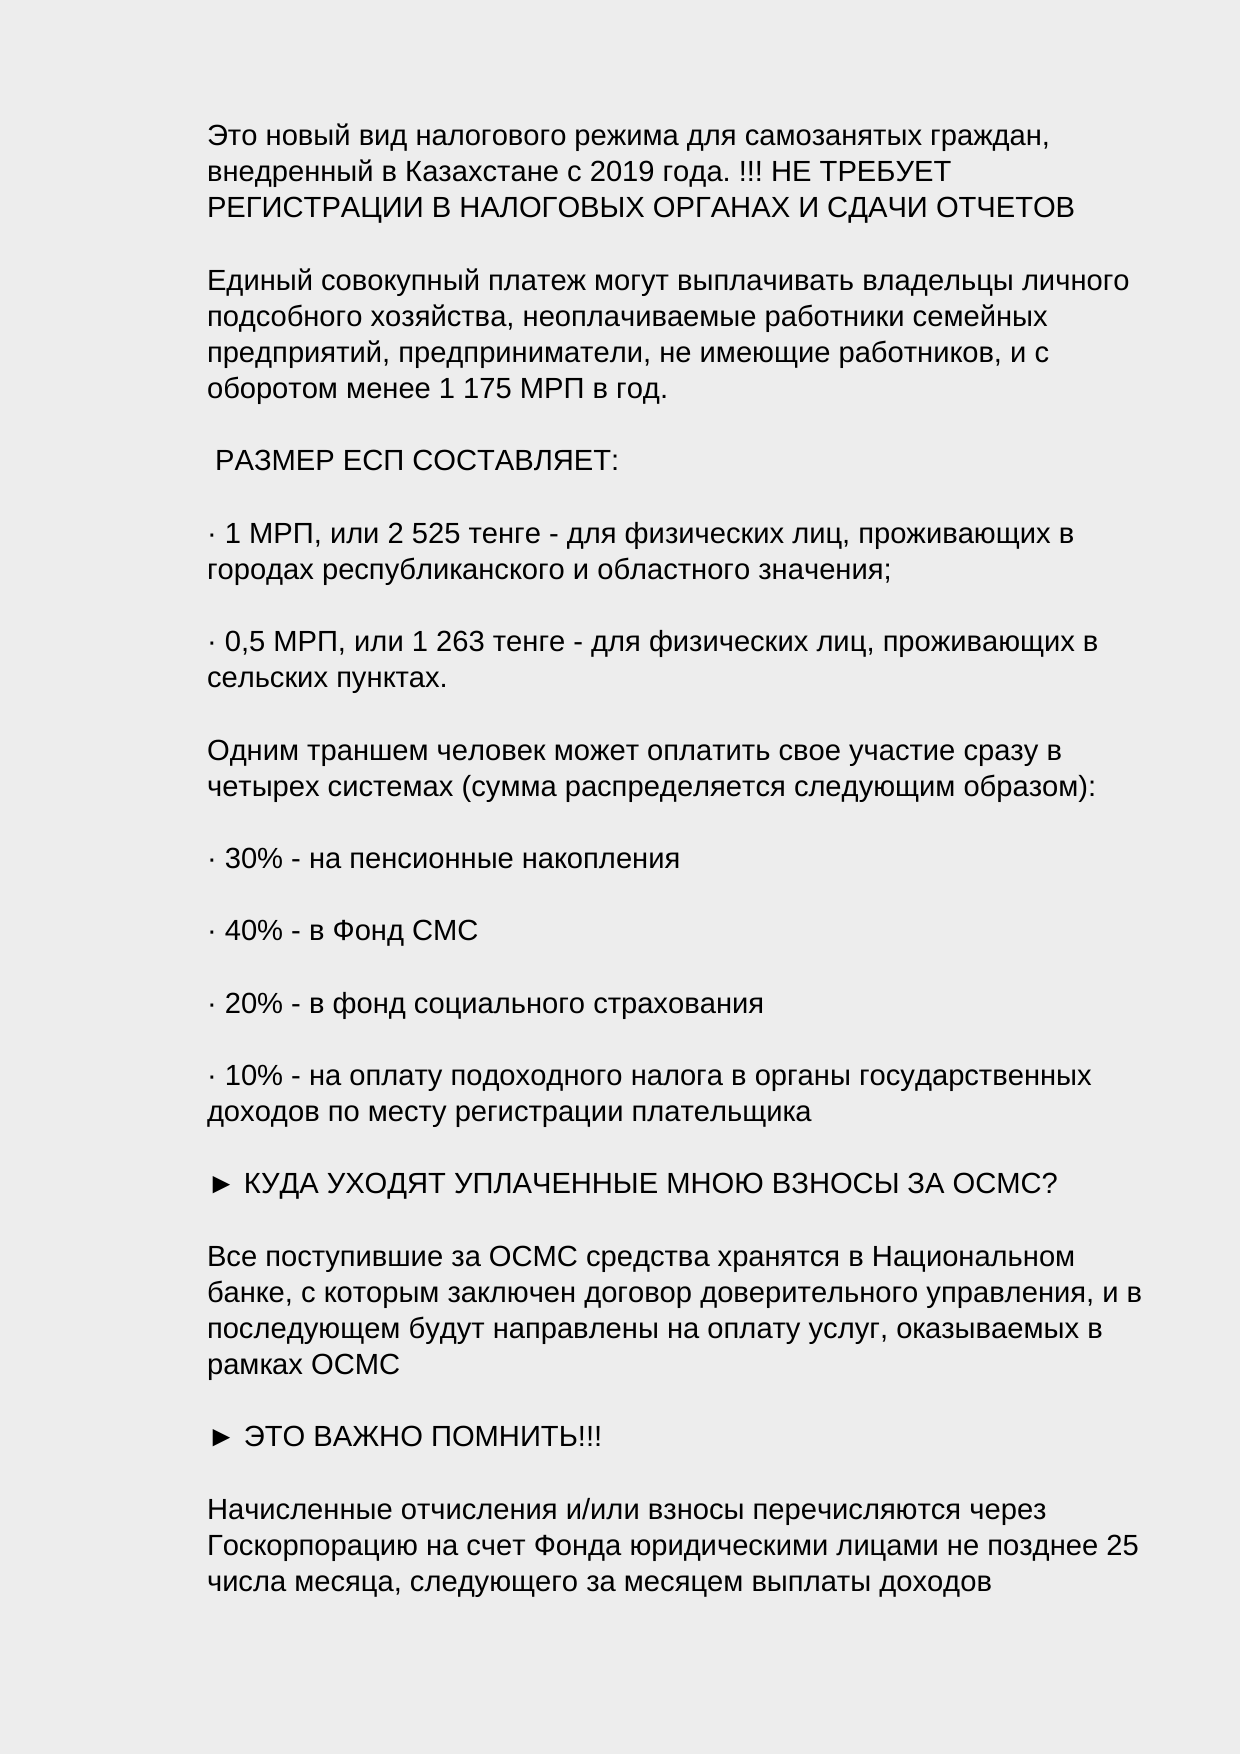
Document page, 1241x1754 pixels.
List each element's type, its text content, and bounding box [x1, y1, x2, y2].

list ► КУДА УХОДЯТ УПЛАЧЕННЫЕ МНОЮ ВЗНОСЫ ЗА ОСМС? [207, 1166, 1152, 1200]
list · 1 МРП, или 2 525 тенге - для физических лиц, проживающих в городах республиканского и областного значения; [207, 516, 1152, 585]
list Все поступившие за ОСМС средства хранятся в Национальном банке, с которым заключен договор доверительного управления, и в последующем будут направлены на оплату услуг, оказываемых в рамках ОСМС [207, 1239, 1152, 1381]
list · 10% - на оплату подоходного налога в органы государственных доходов по месту регистрации плательщика [207, 1058, 1152, 1128]
list · 40% - в Фонд СМС [207, 913, 1152, 947]
list РАЗМЕР ЕСП СОСТАВЛЯЕТ: [207, 443, 1152, 477]
list · 30% - на пенсионные накопления [207, 841, 1152, 874]
list Начисленные отчисления и/или взносы перечисляются через Госкорпорацию на счет Фонда юридическими лицами не позднее 25 числа месяца, следующего за месяцем выплаты доходов [207, 1492, 1152, 1597]
list ► ЭТО ВАЖНО ПОМНИТЬ!!! [207, 1419, 1152, 1453]
list · 20% - в фонд социального страхования [207, 986, 1152, 1019]
list · 0,5 МРП, или 1 263 тенге - для физических лиц, проживающих в сельских пунктах. [207, 624, 1152, 694]
list Одним траншем человек может оплатить свое участие сразу в четырех системах (сумма распределяется следующим образом): [207, 733, 1152, 802]
list Это новый вид налогового режима для самозанятых граждан, внедренный в Казахстане с 2019 года. !!! НЕ ТРЕБУЕТ РЕГИСТРАЦИИ В НАЛОГОВЫХ ОРГАНАХ И СДАЧИ ОТЧЕТОВ [207, 118, 1152, 224]
list Единый совокупный платеж могут выплачивать владельцы личного подсобного хозяйства, неоплачиваемые работники семейных предприятий, предприниматели, не имеющие работников, и с оборотом менее 1 175 МРП в год. [207, 263, 1152, 405]
